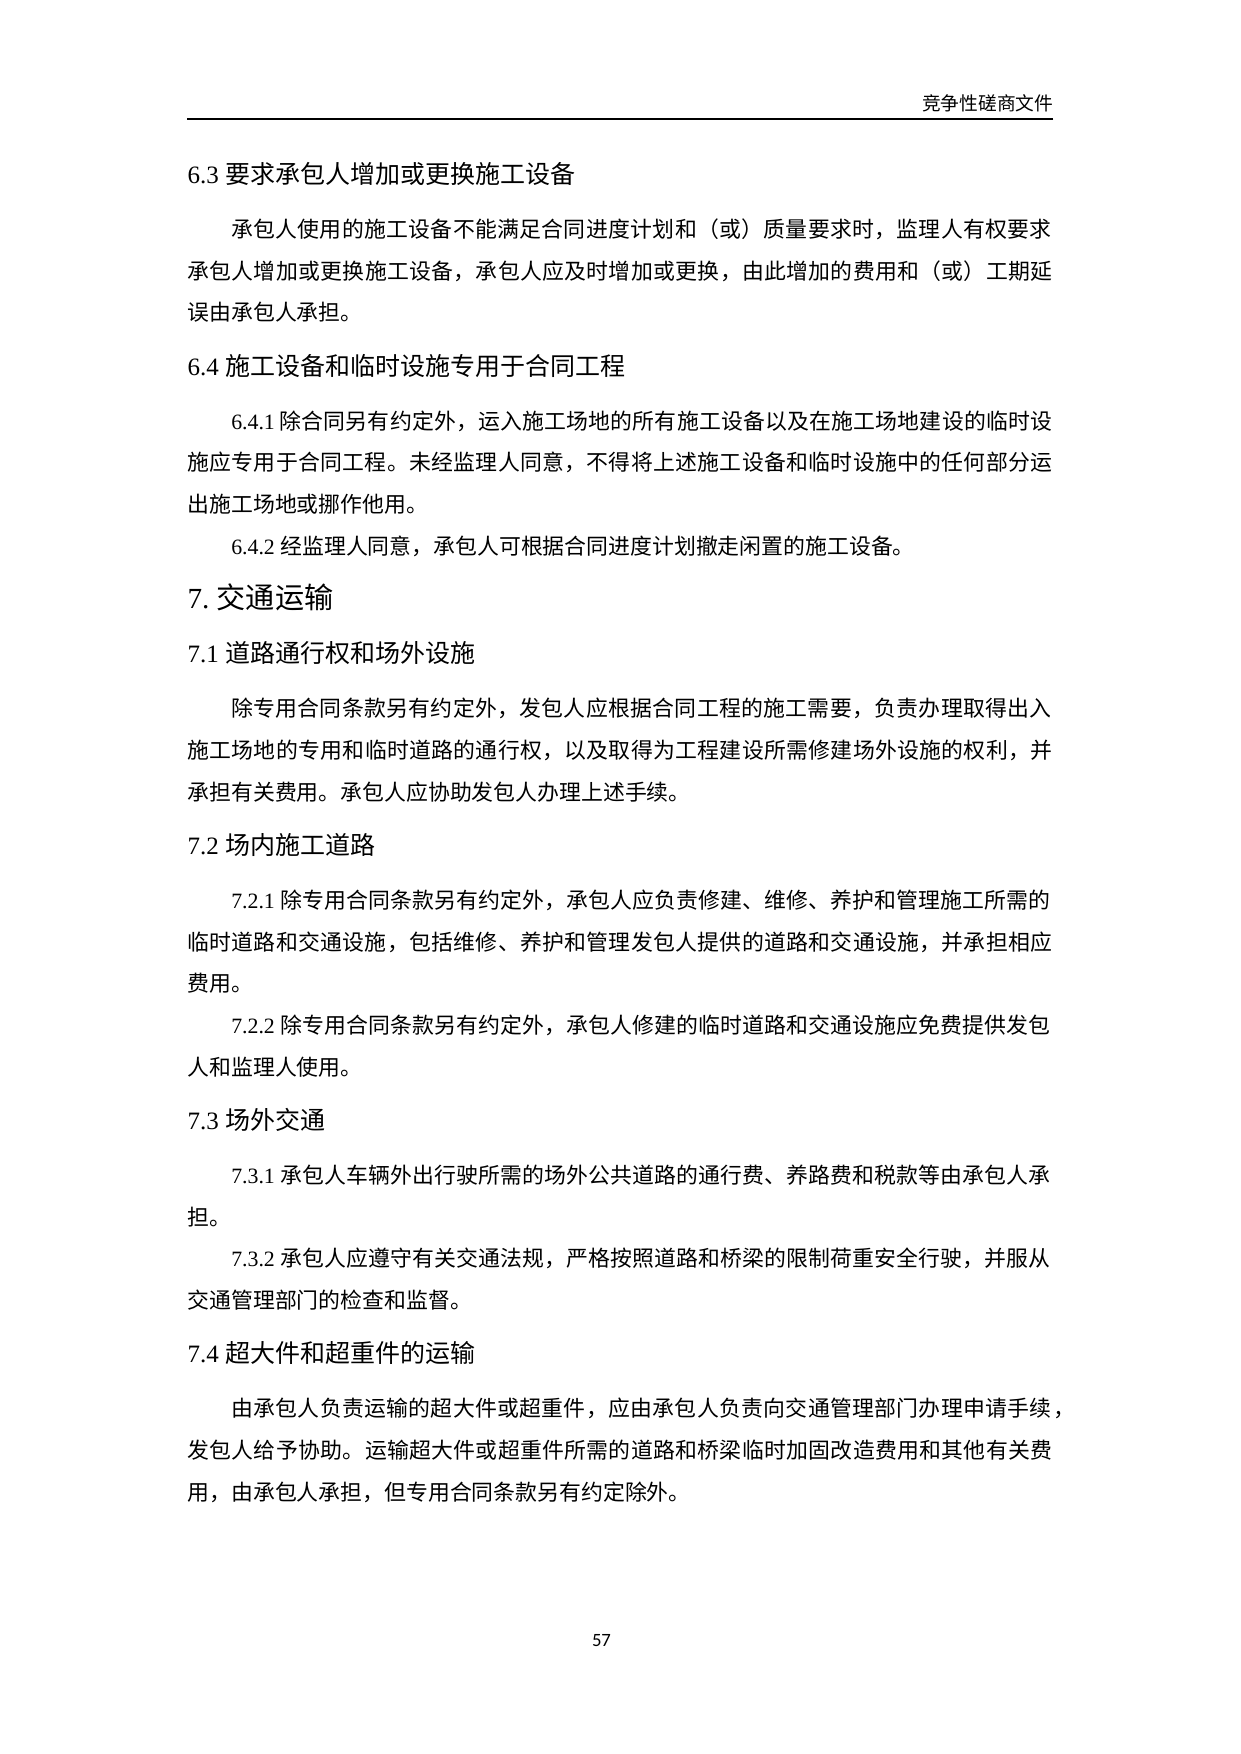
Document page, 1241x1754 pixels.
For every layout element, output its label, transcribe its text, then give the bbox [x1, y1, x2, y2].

text 承包人使用的施工设备不能满足合同进度计划和（或）质量要求时，监理人有权要求承包人增加或更换施工设备，承包人应及时增加或更换，由此增加的费用和（或）工期延误由承包人承担。 [187, 204, 1053, 329]
text 7.3.2 承包人应遵守有关交通法规，严格按照道路和桥梁的限制荷重安全行驶，并服从交通管理部门的检查和监督。 [187, 1233, 1053, 1317]
text 6.4 施工设备和临时设施专用于合同工程 [187, 342, 1053, 383]
text 由承包人负责运输的超大件或超重件，应由承包人负责向交通管理部门办理申请手续，发包人给予协助。运输超大件或超重件所需的道路和桥梁临时加固改造费用和其他有关费用，由承包人承担，但专用合同条款另有约定除外。 [187, 1383, 1053, 1508]
text 7.3 场外交通 [187, 1096, 1053, 1137]
text 除专用合同条款另有约定外，发包人应根据合同工程的施工需要，负责办理取得出入施工场地的专用和临时道路的通行权，以及取得为工程建设所需修建场外设施的权利，并承担有关费用。承包人应协助发包人办理上述手续。 [187, 683, 1053, 808]
text 7.1 道路通行权和场外设施 [187, 629, 1053, 671]
text 7. 交通运输 [187, 575, 1053, 617]
text 7.2.1 除专用合同条款另有约定外，承包人应负责修建、维修、养护和管理施工所需的临时道路和交通设施，包括维修、养护和管理发包人提供的道路和交通设施，并承担相应费用。 [187, 875, 1053, 1000]
text 6.4.2 经监理人同意，承包人可根据合同进度计划撤走闲置的施工设备。 [187, 521, 1053, 562]
text 7.4 超大件和超重件的运输 [187, 1329, 1053, 1371]
text 6.4.1除合同另有约定外，运入施工场地的所有施工设备以及在施工场地建设的临时设施应专用于合同工程。未经监理人同意，不得将上述施工设备和临时设施中的任何部分运出施工场地或挪作他用。 [187, 396, 1053, 521]
text 7.3.1 承包人车辆外出行驶所需的场外公共道路的通行费、养路费和税款等由承包人承担。 [187, 1150, 1053, 1233]
text 7.2.2 除专用合同条款另有约定外，承包人修建的临时道路和交通设施应免费提供发包人和监理人使用。 [187, 1000, 1053, 1083]
text 7.2 场内施工道路 [187, 821, 1053, 862]
text 6.3 要求承包人增加或更换施工设备 [187, 150, 1053, 192]
